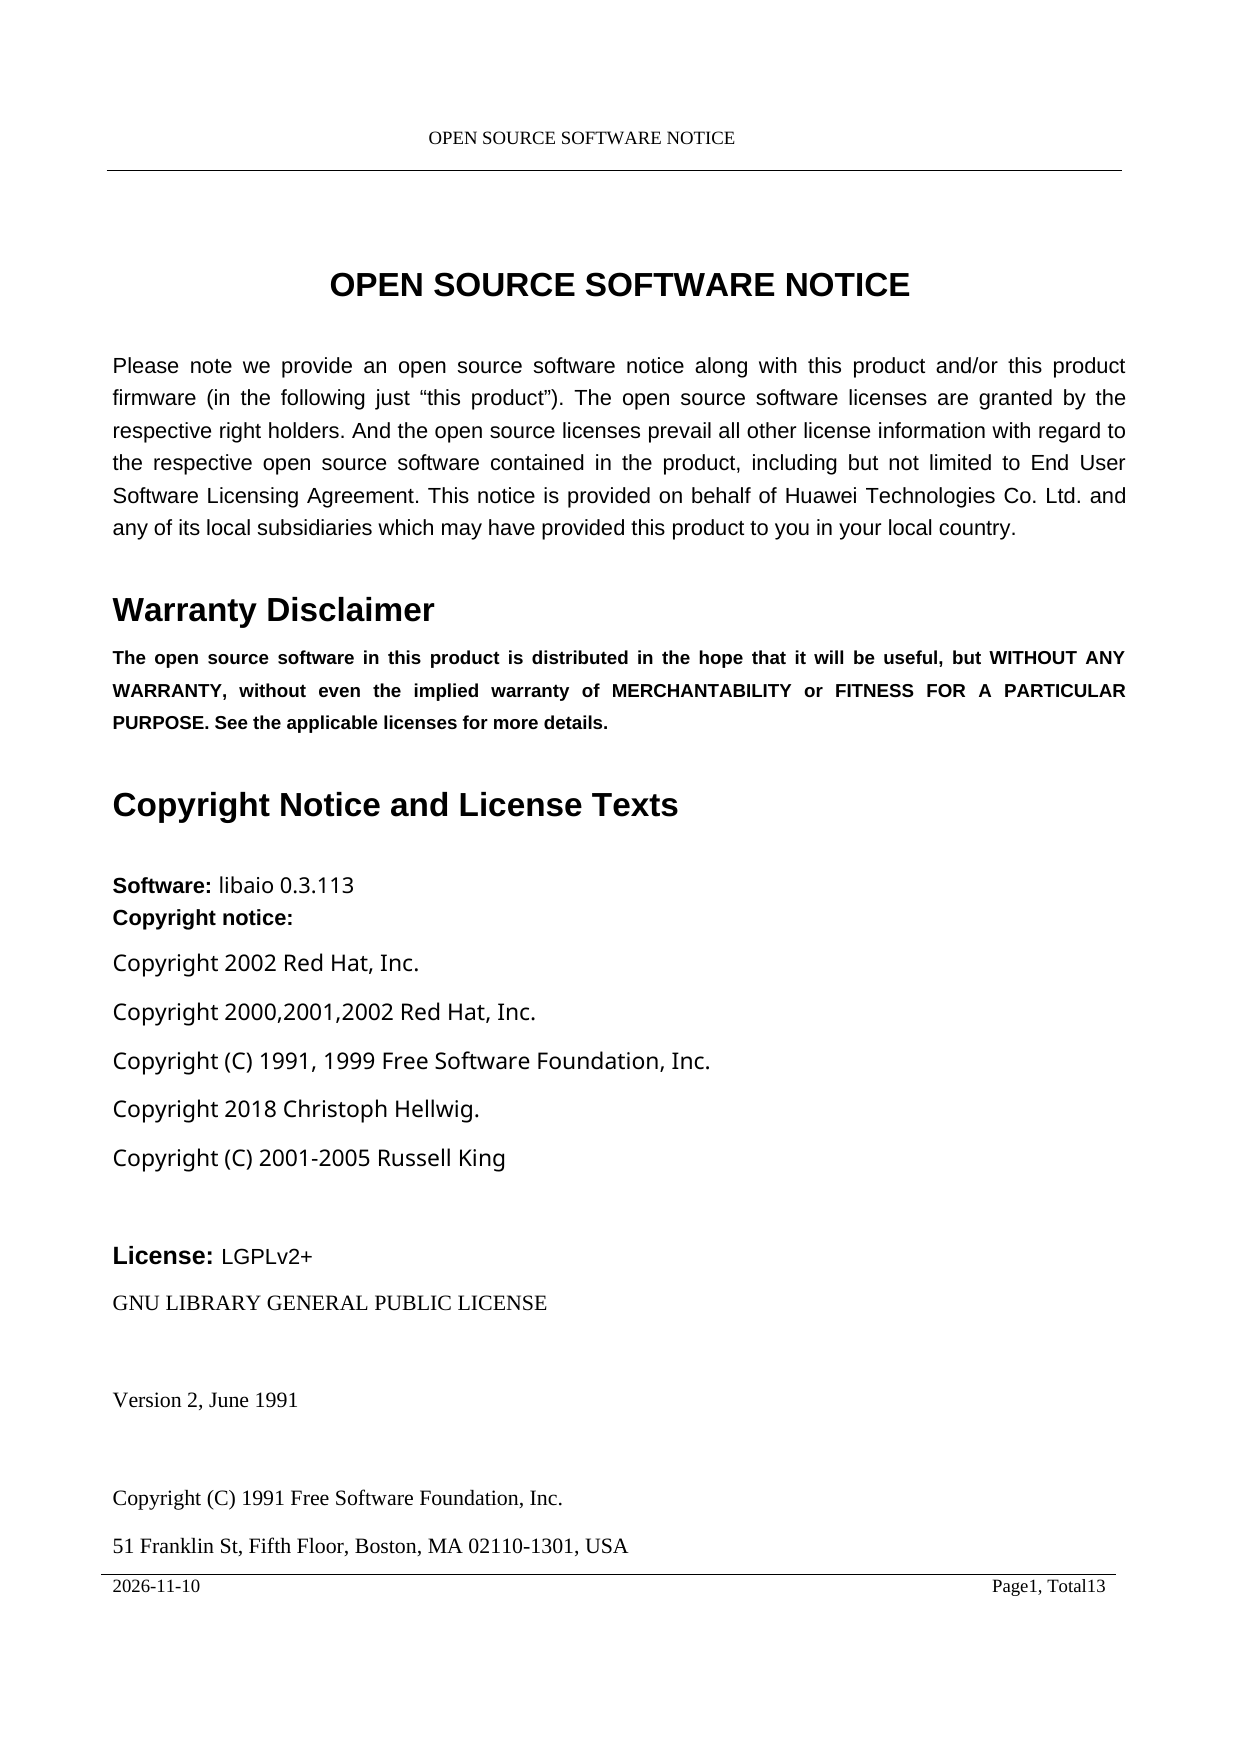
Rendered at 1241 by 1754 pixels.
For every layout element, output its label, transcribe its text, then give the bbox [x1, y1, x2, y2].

text Copyright notice: [112, 901, 1128, 934]
text Please note we provide an open source software notice along with this product and/or this product firmware (in the following just “this product”). The open source software licenses are granted by the respective right holders. And the open source licenses prevail all other license information with regard to the respective open source software contained in the product, including but not limited to End User Software Licensing Agreement. This notice is provided on behalf of Huawei Technologies Co. Ltd. and any of its local subsidiaries which may have provided this product to you in your local country. [112, 349, 1128, 544]
text The open source software in this product is distributed in the hope that it will be useful, but WITHOUT ANY WARRANTY, without even the implied warranty of MERCHANTABILITY or FITNESS FOR A PARTICULAR PURPOSE. See the applicable licenses for more details. [112, 641, 1128, 739]
text License: LGPLv2+ [112, 1239, 1128, 1272]
text Copyright Notice and License Texts [112, 771, 1128, 836]
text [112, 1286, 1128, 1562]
text Copyright 2002 Red Hat, Inc. Copyright 2000,2001,2002 Red Hat, Inc. Copyright (C) 1991, 1999 Free Software Foundation, Inc. Copyright 2018 Christoph Hellwig. Copyright (C) 2001-2005 Russell King [112, 947, 1128, 1223]
text Software: libaio 0.3.113 [112, 869, 1128, 901]
text Warranty Disclaimer [112, 576, 1128, 641]
text OPEN SOURCE SOFTWARE NOTICE [112, 251, 1128, 316]
